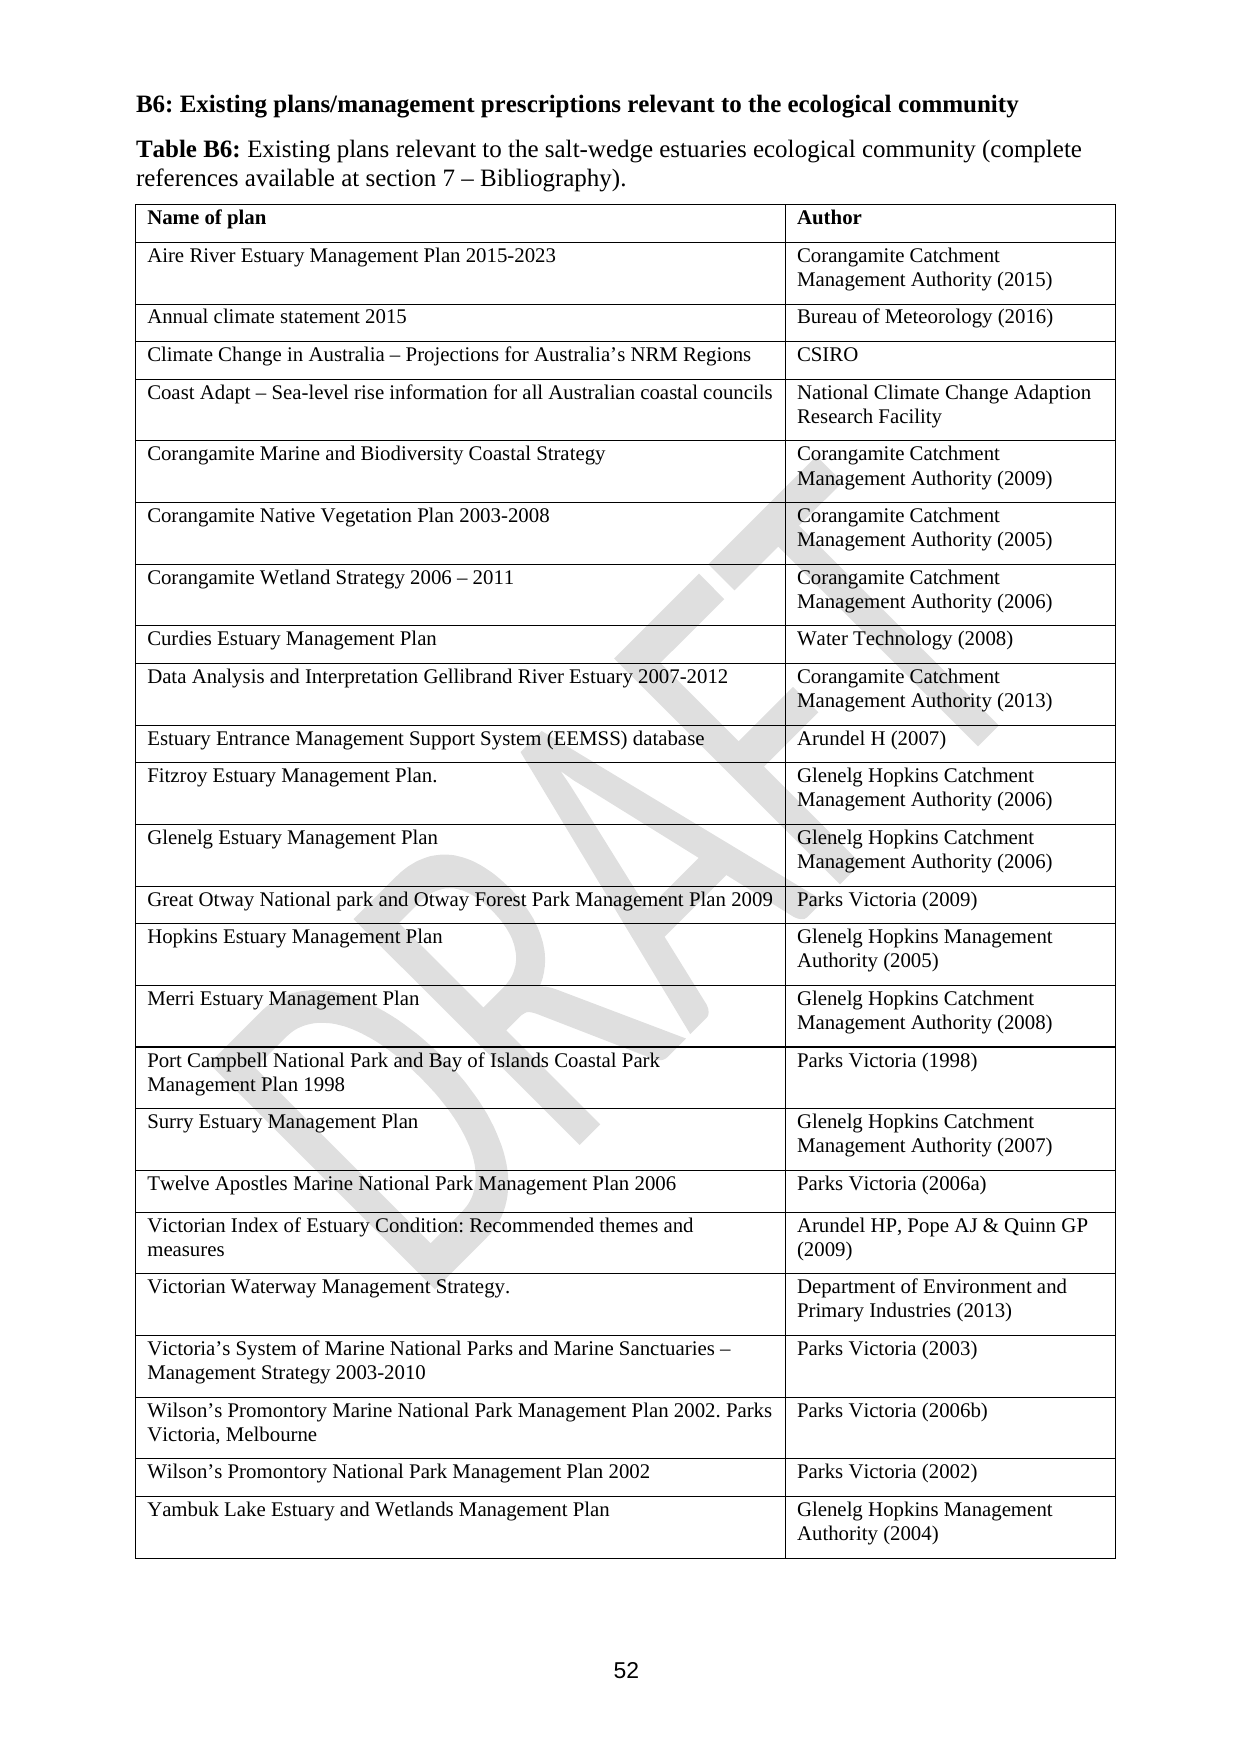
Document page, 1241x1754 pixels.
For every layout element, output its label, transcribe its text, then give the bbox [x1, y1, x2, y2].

table_cell Coast Adapt – Sea-level rise information for all Australian coastal councils [136, 380, 785, 440]
table_cell Annual climate statement 2015 [136, 305, 785, 341]
table_cell Corangamite Catchment Management Authority (2009) [786, 441, 1115, 502]
table_cell Glenelg Hopkins Catchment Management Authority (2006) [786, 825, 1115, 886]
table_cell Surry Estuary Management Plan [136, 1109, 785, 1170]
table_cell Corangamite Catchment Management Authority (2005) [786, 503, 1115, 564]
table_cell Yambuk Lake Estuary and Wetlands Management Plan [136, 1497, 785, 1558]
table_cell Glenelg Hopkins Management Authority (2004) [786, 1497, 1115, 1558]
table_cell Parks Victoria (2009) [786, 887, 1115, 923]
table_cell Fitzroy Estuary Management Plan. [136, 763, 785, 824]
table_cell Great Otway National park and Otway Forest Park Management Plan 2009 [136, 887, 785, 923]
table_cell National Climate Change Adaption Research Facility [786, 380, 1115, 440]
table_cell Aire River Estuary Management Plan 2015-2023 [136, 243, 785, 303]
table_cell Corangamite Wetland Strategy 2006 – 2011 [136, 565, 785, 625]
table_cell Parks Victoria (2006b) [786, 1398, 1115, 1458]
table_cell Corangamite Catchment Management Authority (2006) [786, 565, 1115, 625]
table_cell Corangamite Catchment Management Authority (2015) [786, 243, 1115, 303]
table_cell Bureau of Meteorology (2016) [786, 305, 1115, 341]
table_cell Twelve Apostles Marine National Park Management Plan 2006 [136, 1171, 785, 1212]
table_cell Merri Estuary Management Plan [136, 986, 785, 1046]
table_cell Hopkins Estuary Management Plan [136, 924, 785, 985]
table_cell Wilson’s Promontory National Park Management Plan 2002 [136, 1459, 785, 1496]
table_cell Corangamite Marine and Biodiversity Coastal Strategy [136, 441, 785, 502]
table_cell Estuary Entrance Management Support System (EEMSS) database [136, 726, 785, 762]
table_cell Victoria’s System of Marine National Parks and Marine Sanctuaries – Management Strategy 2003-2010 [136, 1336, 785, 1397]
text Table B6: Existing plans relevant to the salt-wedge estuaries ecological community (complete references available at section 7 – Bibliography). [136, 134, 1116, 192]
table_header Name of plan [136, 205, 785, 242]
table_cell Climate Change in Australia – Projections for Australia’s NRM Regions [136, 342, 785, 379]
table_cell Glenelg Hopkins Management Authority (2005) [786, 924, 1115, 985]
table_cell Glenelg Hopkins Catchment Management Authority (2007) [786, 1109, 1115, 1170]
table_cell Glenelg Estuary Management Plan [136, 825, 785, 886]
table_cell Corangamite Native Vegetation Plan 2003-2008 [136, 503, 785, 564]
table_cell Parks Victoria (2006a) [786, 1171, 1115, 1212]
table_cell Arundel H (2007) [786, 726, 1115, 762]
table_cell Arundel HP, Pope AJ & Quinn GP (2009) [786, 1213, 1115, 1273]
table_cell CSIRO [786, 342, 1115, 379]
table_cell Department of Environment and Primary Industries (2013) [786, 1274, 1115, 1335]
table_cell Victorian Index of Estuary Condition: Recommended themes and measures [136, 1213, 785, 1273]
table_cell Parks Victoria (2002) [786, 1459, 1115, 1496]
subtitle B6: Existing plans/management prescriptions relevant to the ecological community [136, 89, 1116, 117]
table_cell Glenelg Hopkins Catchment Management Authority (2006) [786, 763, 1115, 824]
table_cell Victorian Waterway Management Strategy. [136, 1274, 785, 1335]
table_cell Data Analysis and Interpretation Gellibrand River Estuary 2007-2012 [136, 664, 785, 724]
table_cell Parks Victoria (2003) [786, 1336, 1115, 1397]
table_cell Parks Victoria (1998) [786, 1048, 1115, 1108]
table_cell Curdies Estuary Management Plan [136, 626, 785, 663]
table_header Author [786, 205, 1115, 242]
table_cell Water Technology (2008) [786, 626, 1115, 663]
table_cell Corangamite Catchment Management Authority (2013) [786, 664, 1115, 724]
table_cell Wilson’s Promontory Marine National Park Management Plan 2002. Parks Victoria, Melbourne [136, 1398, 785, 1458]
table_cell Port Campbell National Park and Bay of Islands Coastal Park Management Plan 1998 [136, 1048, 785, 1108]
table_cell Glenelg Hopkins Catchment Management Authority (2008) [786, 986, 1115, 1046]
